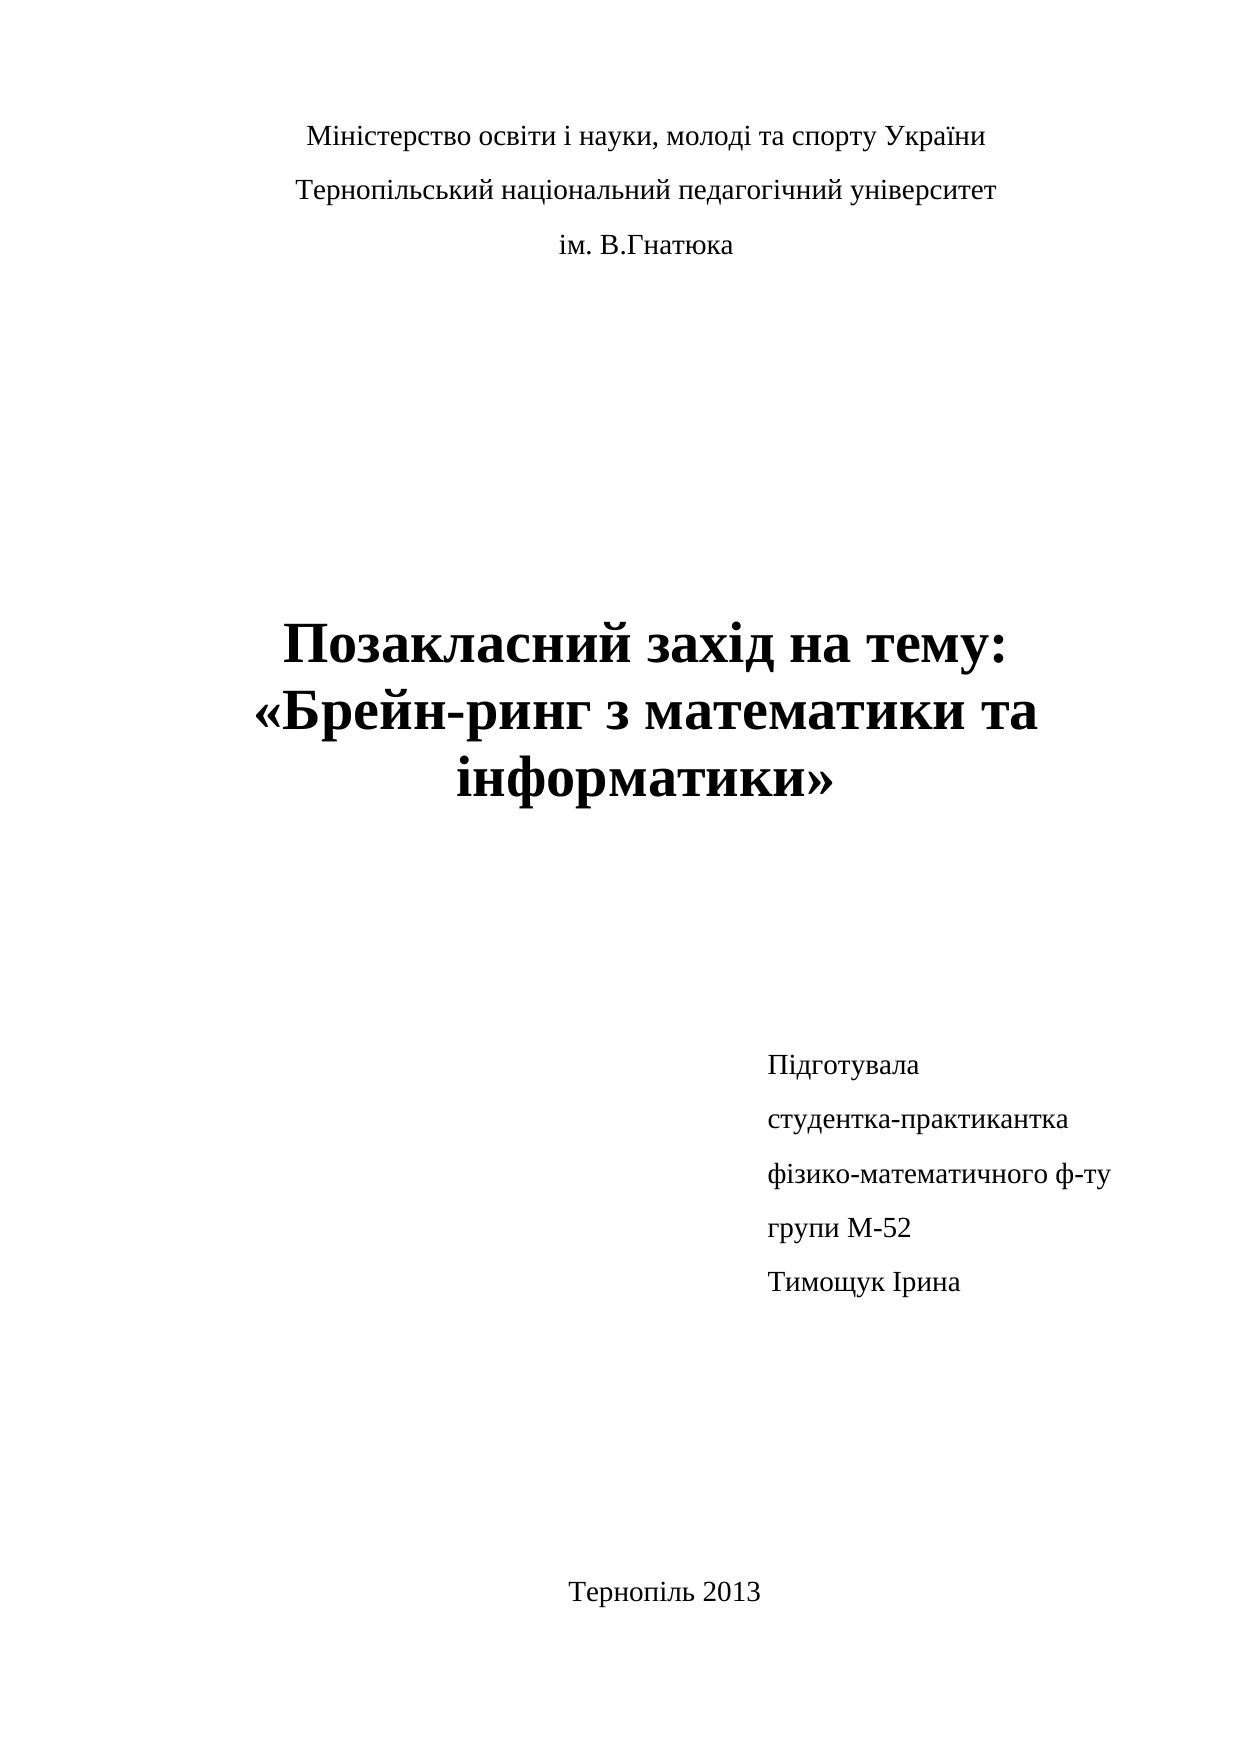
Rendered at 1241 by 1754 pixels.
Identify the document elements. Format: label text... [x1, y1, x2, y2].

text Тимощук Ірина [767, 1264, 1115, 1298]
text фізико-математичного ф-ту [767, 1156, 1115, 1189]
text Тернопільський національний педагогічний університет [177, 172, 1115, 206]
text Тернопіль 2013 [177, 1574, 1152, 1608]
text Підготувала [767, 1047, 1115, 1081]
text Позакласний захід на тему: «Брейн-ринг з математики та інформатики» [177, 607, 1115, 809]
text ім. В.Гнатюка [177, 227, 1115, 260]
text Міністерство освіти і науки, молоді та спорту України [177, 118, 1115, 152]
text групи М-52 [767, 1210, 1115, 1244]
text студентка-практикантка [767, 1101, 1115, 1135]
